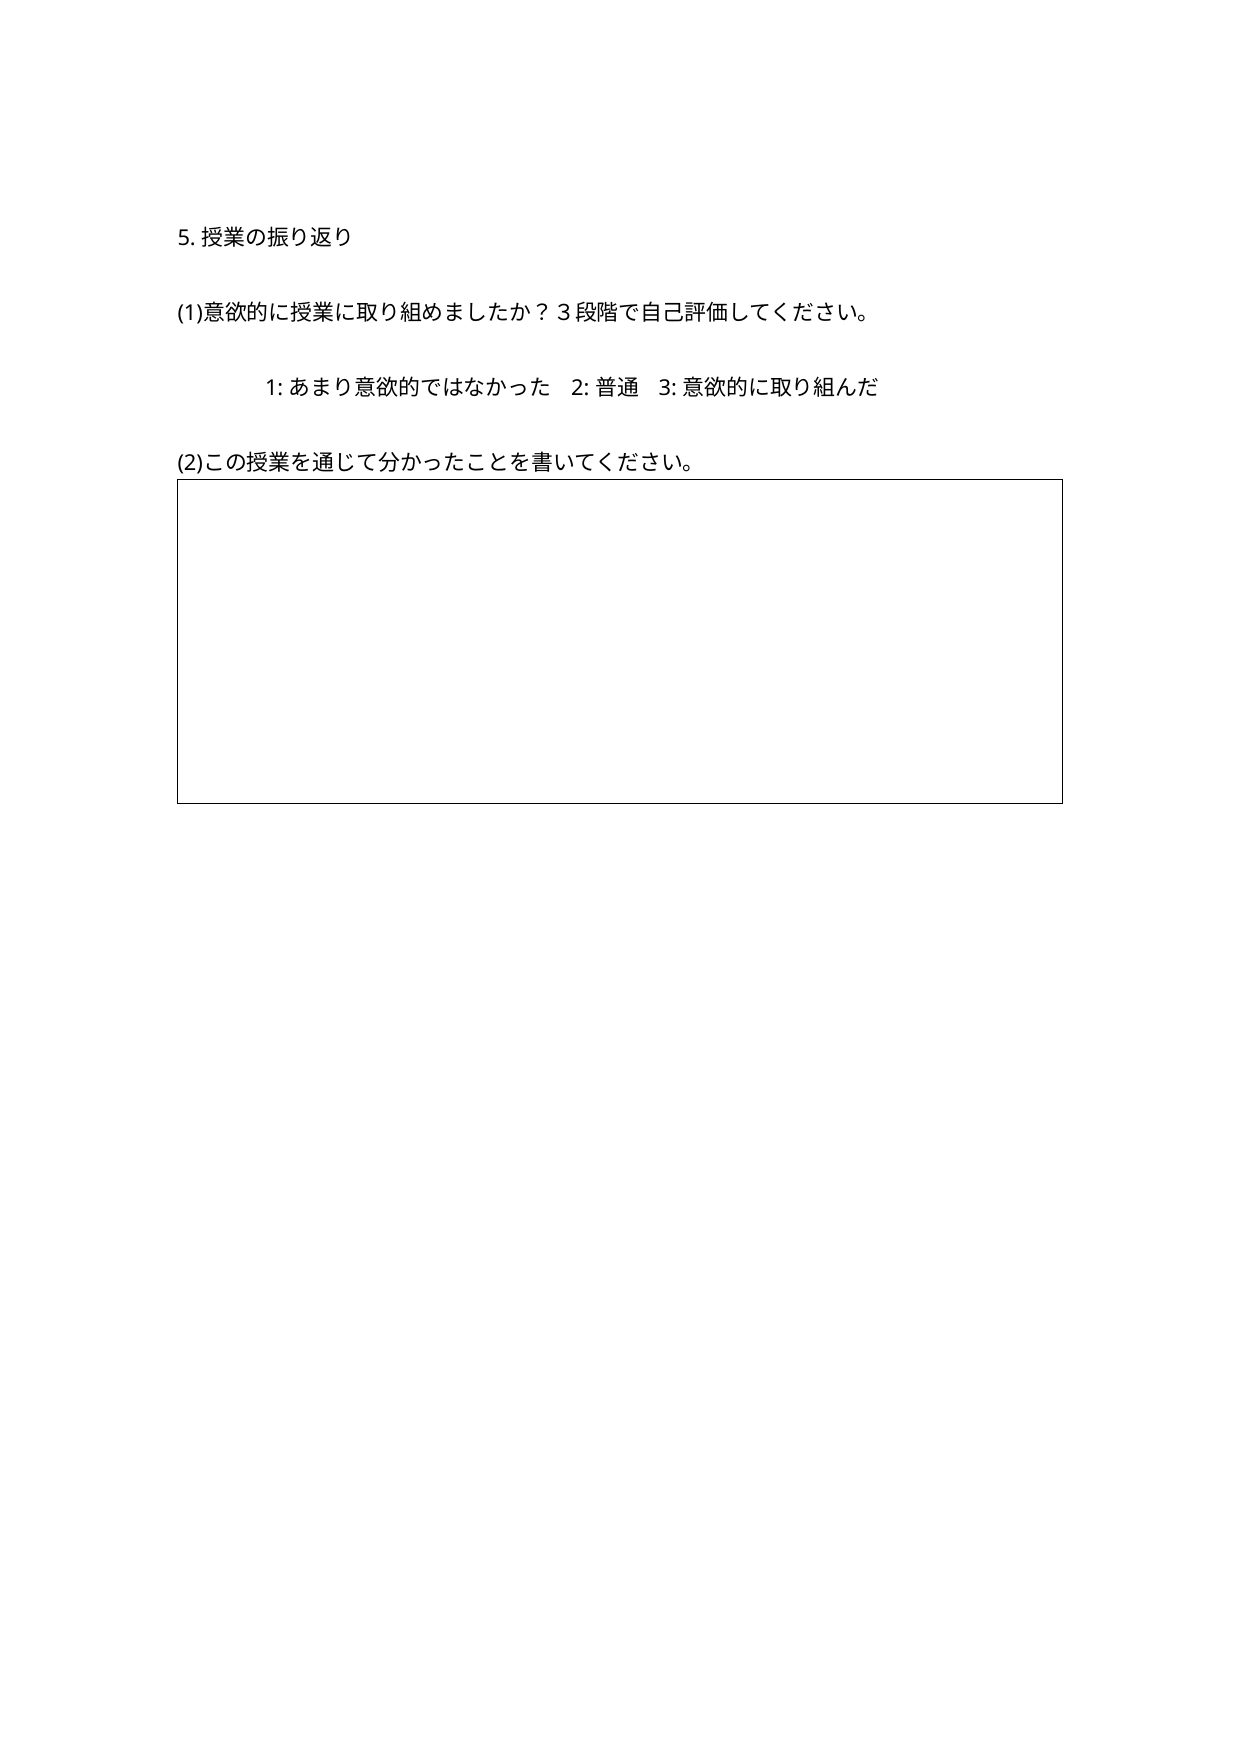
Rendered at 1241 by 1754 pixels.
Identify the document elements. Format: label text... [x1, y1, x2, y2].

text 1: あまり意欲的ではなかった 2: 普通 3: 意欲的に取り組んだ [177, 367, 1063, 404]
text (1)意欲的に授業に取り組めましたか？３段階で自己評価してください。 [177, 292, 1063, 329]
text (2)この授業を通じて分かったことを書いてください。 [177, 442, 1063, 479]
table_header [178, 480, 1062, 803]
subtitle 5. 授業の振り返り [177, 217, 1063, 254]
